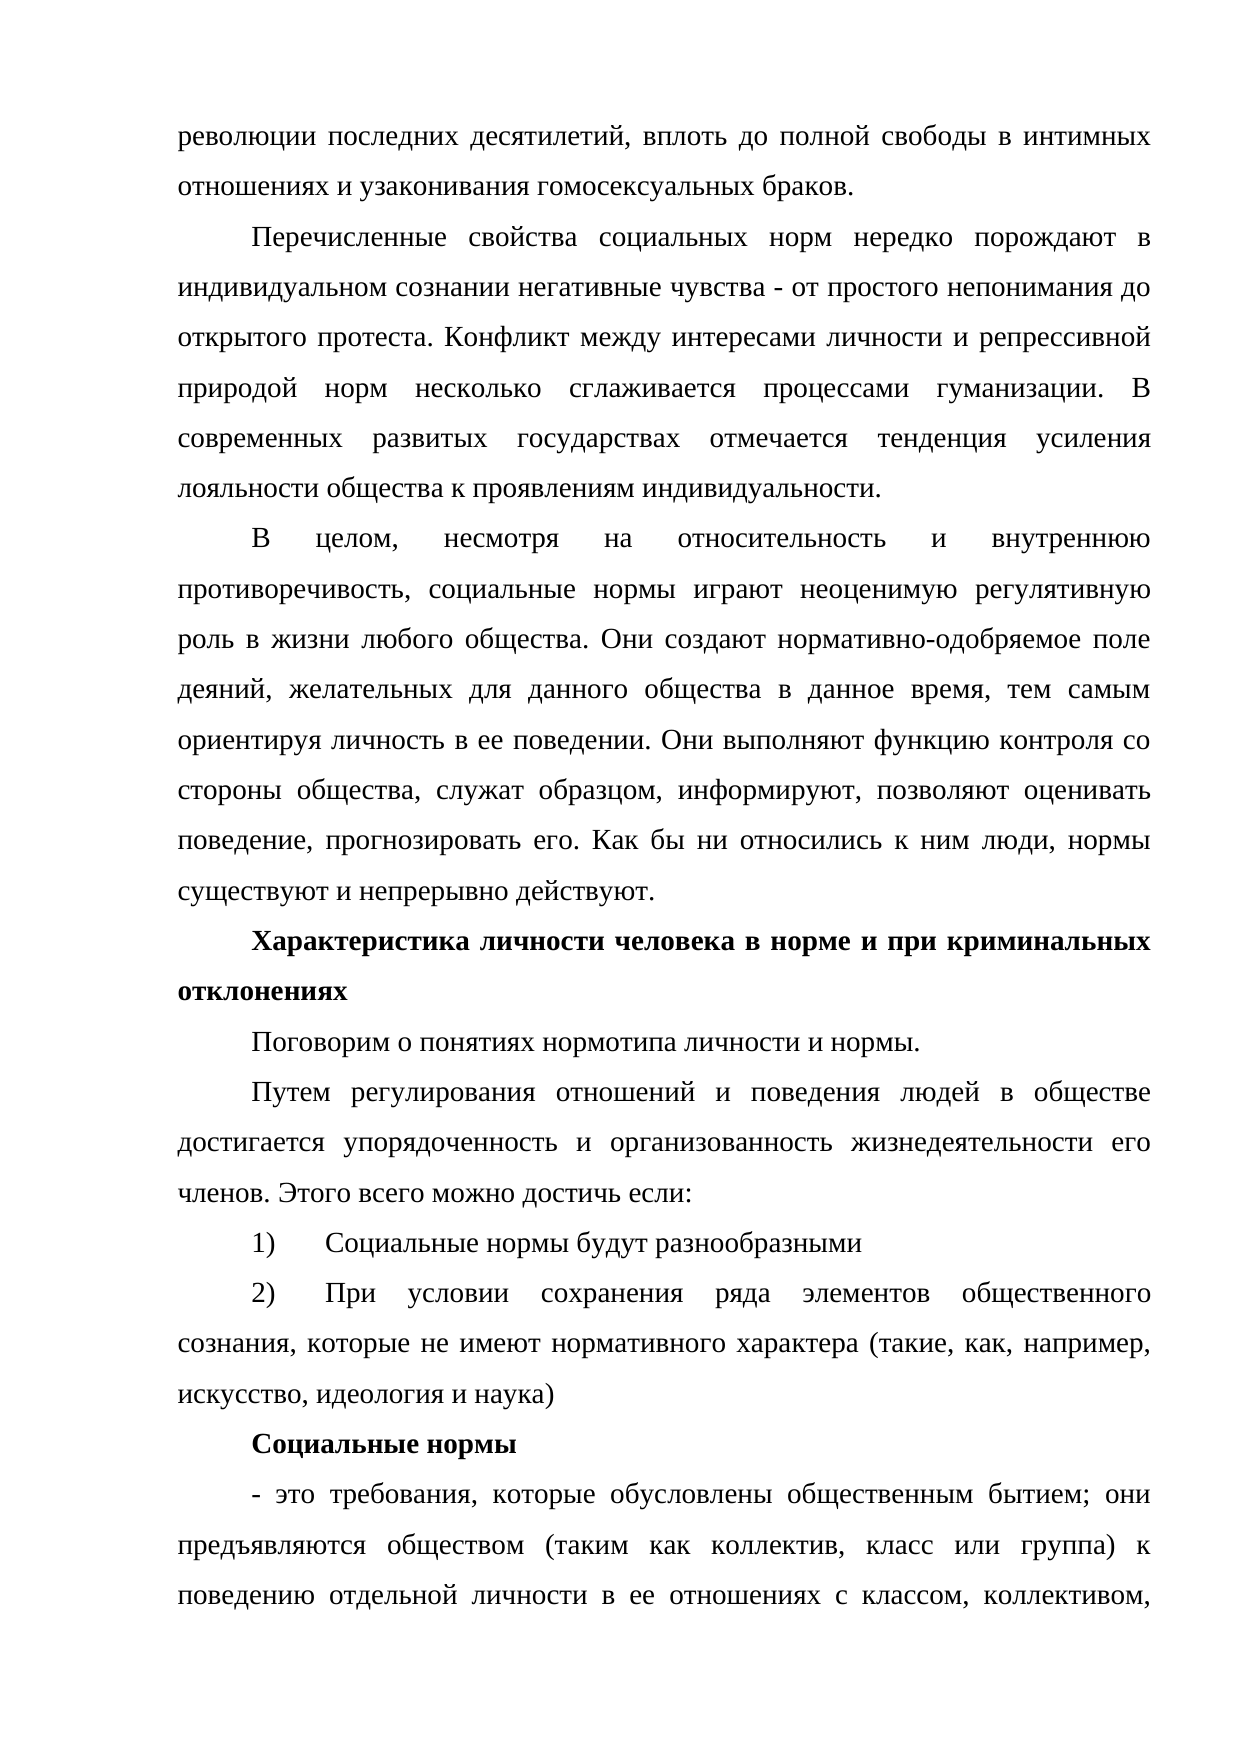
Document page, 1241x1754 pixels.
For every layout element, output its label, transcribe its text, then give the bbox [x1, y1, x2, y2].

list При условии сохранения ряда элементов общественного сознания, которые не имеют нормативного характера (такие, как, например, искусство, идеология и наука) [177, 1275, 1152, 1409]
text В целом, несмотря на относительность и внутреннюю противоречивость, социальные нормы играют неоценимую регулятивную роль в жизни любого общества. Они создают нормативно-одобряемое поле деяний, желательных для данного общества в данное время, тем самым ориентируя личность в ее поведении. Они выполняют функцию контроля со стороны общества, служат образцом, информируют, позволяют оценивать поведение, прогнозировать его. Как бы ни относились к ним люди, нормы существуют и непрерывно действуют. [177, 521, 1152, 906]
text Социальные нормы [177, 1426, 1152, 1460]
text Перечисленные свойства социальных норм нередко порождают в индивидуальном сознании негативные чувства - от простого непонимания до открытого протеста. Конфликт между интересами личности и репрессивной природой норм несколько сглаживается процессами гуманизации. В современных развитых государствах отмечается тенденция усиления лояльности общества к проявлениям индивидуальности. [177, 219, 1152, 504]
text Путем регулирования отношений и поведения людей в обществе достигается упорядоченность и организованность жизнедеятельности его членов. Этого всего можно достичь если: [177, 1074, 1152, 1208]
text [177, 1477, 1152, 1611]
list Социальные нормы будут разнообразными [177, 1225, 1152, 1258]
text Поговорим о понятиях нормотипа личности и нормы. [177, 1024, 1152, 1057]
text Характеристика личности человека в норме и при криминальных отклонениях [177, 923, 1152, 1007]
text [177, 118, 1152, 202]
